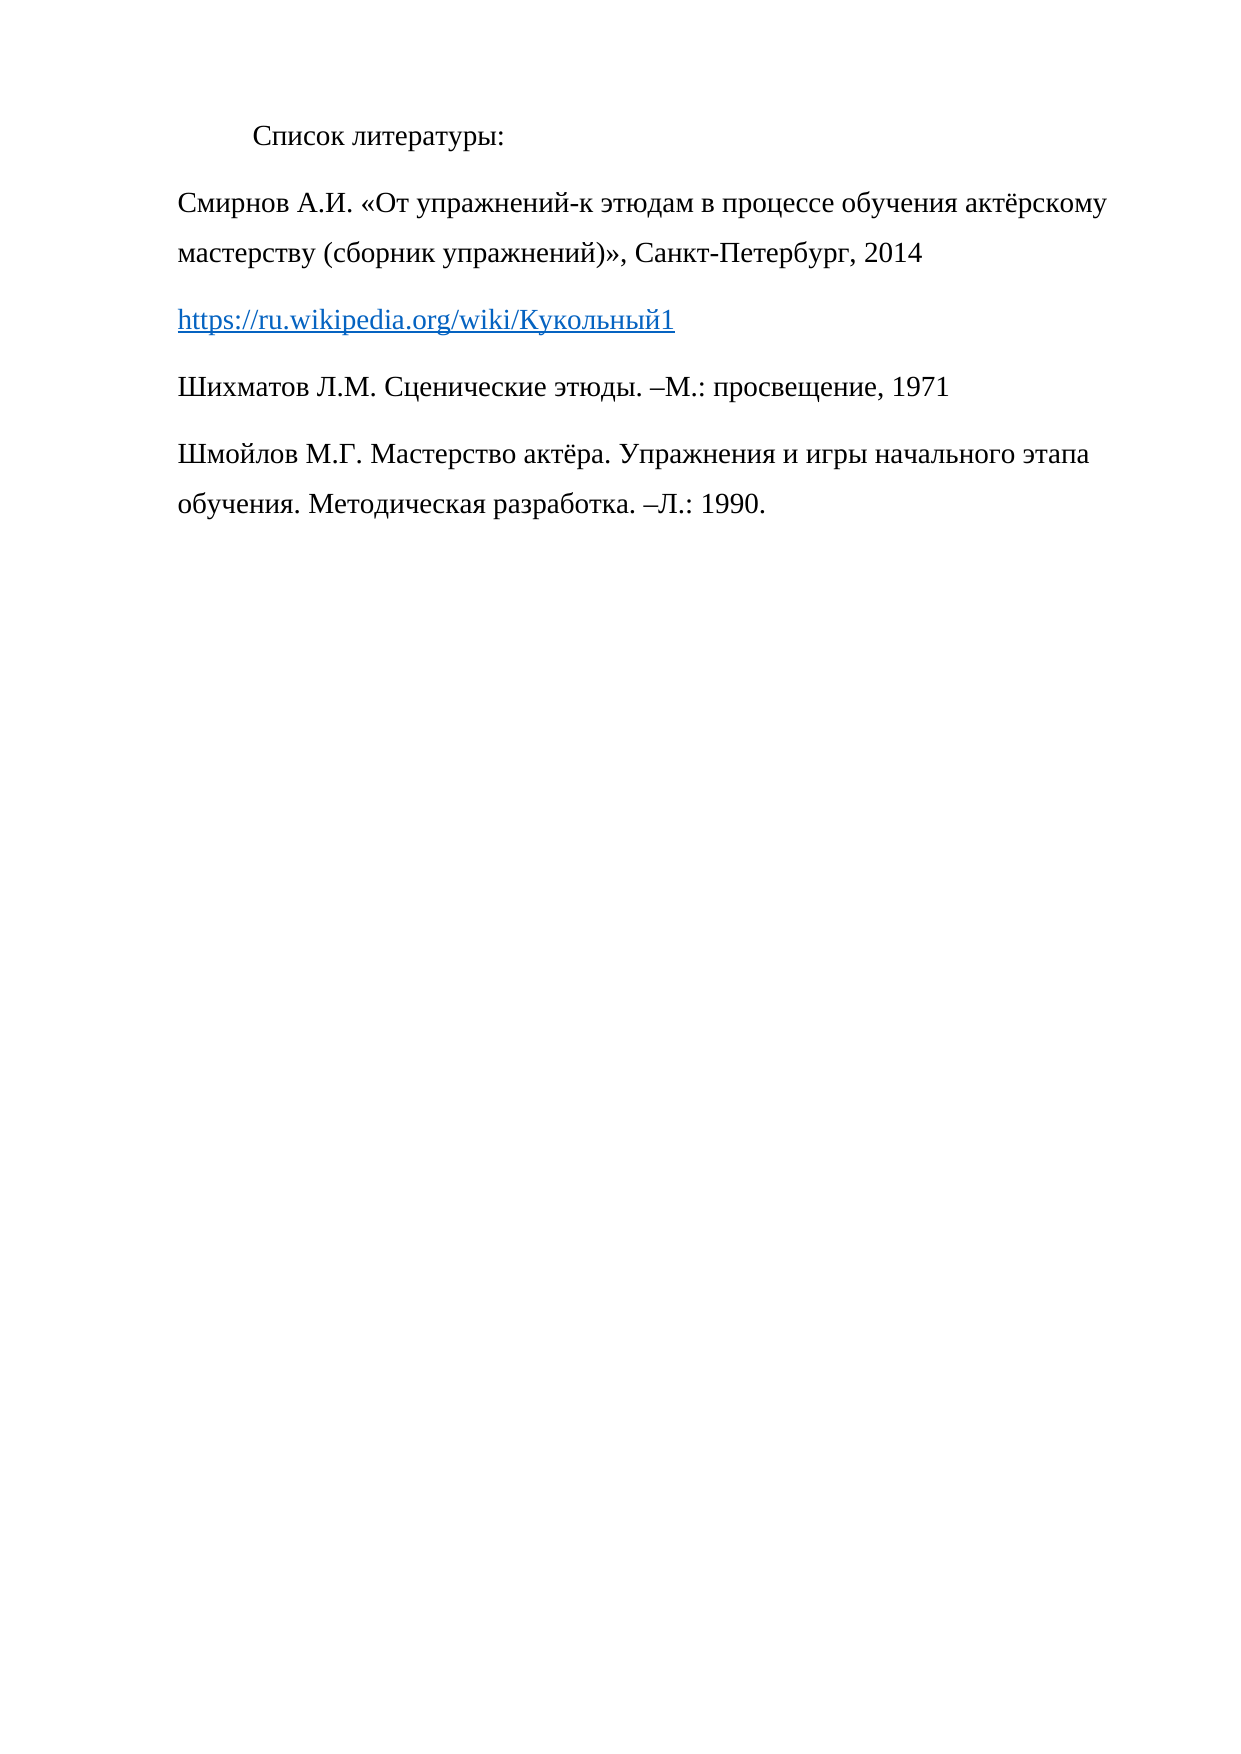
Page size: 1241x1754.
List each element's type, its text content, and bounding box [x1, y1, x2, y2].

text Смирнов А.И. «От упражнений-к этюдам в процессе обучения актёрскому мастерству (сборник упражнений)», Санкт-Петербург, 2014 [177, 185, 1152, 269]
text Шихматов Л.М. Сценические этюды. –М.: просвещение, 1971 [177, 369, 1152, 403]
text Шмойлов М.Г. Мастерство актёра. Упражнения и игры начального этапа обучения. Методическая разработка. –Л.: 1990. [177, 436, 1152, 520]
list Список литературы: [252, 118, 1152, 152]
text https://ru.wikipedia.org/wiki/Кукольный1 [177, 302, 1152, 336]
